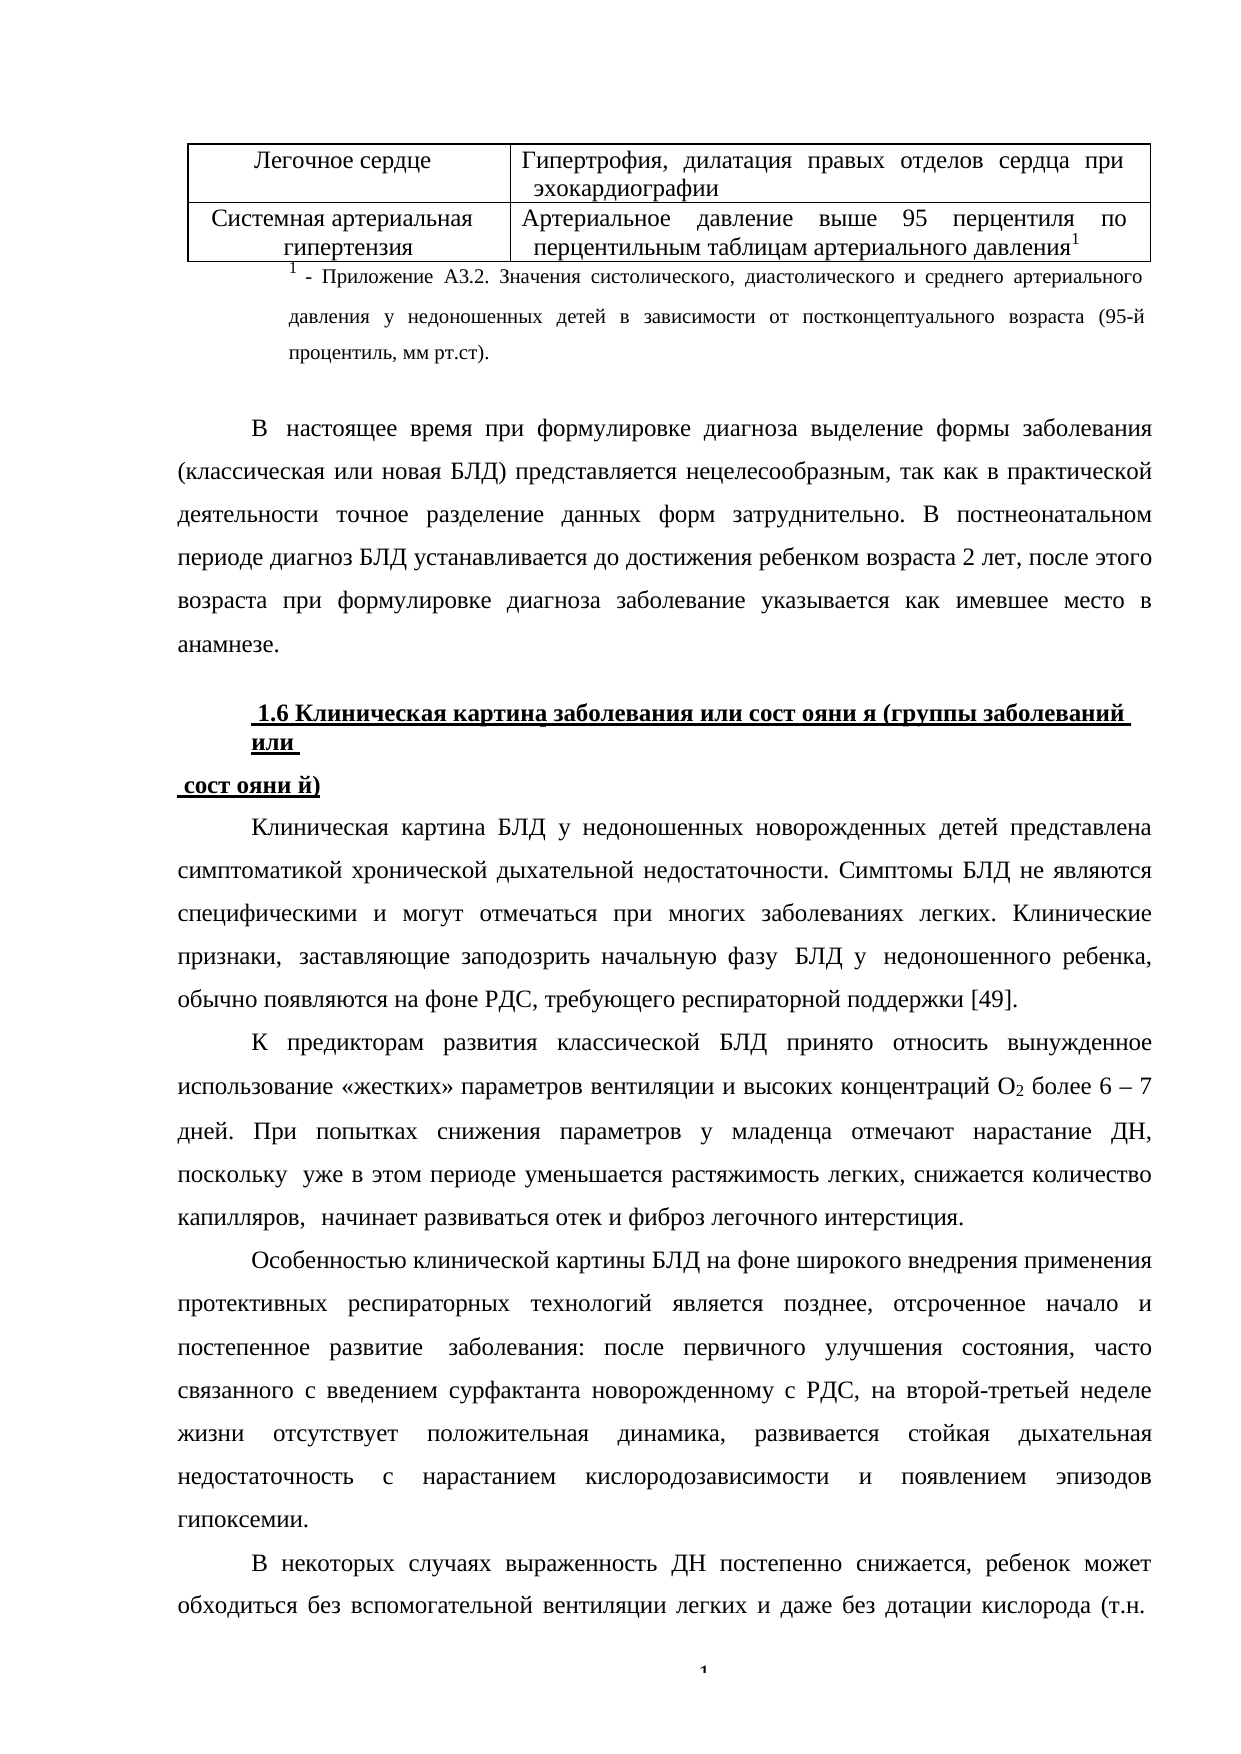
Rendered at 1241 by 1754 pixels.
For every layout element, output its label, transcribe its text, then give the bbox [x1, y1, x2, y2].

text К предикторам развития классической БЛД принято относить вынужденное использование «жестких» параметров вентиляции и высоких концентраций О2 более 6 – 7 дней. При попытках снижения параметров у младенца отмечают нарастание ДН, поскольку уже в этом периоде уменьшается растяжимость легких, снижается количество капилляров, начинает развиваться отек и фиброз легочного интерстиция. [177, 1027, 1152, 1231]
table_cell Системная артериальная гипертензия [189, 203, 510, 261]
table_header Легочное сердце [189, 145, 510, 202]
text давления у недоношенных детей в зависимости от постконцептуального возраста (95-й процентиль, мм рт.ст). [288, 304, 1169, 364]
text В некоторых случаях выраженность ДН постепенно снижается, ребенок может обходиться без вспомогательной вентиляции легких и даже без дотации кислорода (т.н. [177, 1548, 1151, 1619]
table_header Гипертрофия, дилатация правых отделов сердца при эхокардиографии [511, 145, 1150, 202]
text В настоящее время при формулировке диагноза выделение формы заболевания (классическая или новая БЛД) представляется нецелесообразным, так как в практической деятельности точное разделение данных форм затруднительно. В постнеонатальном периоде диагноз БЛД устанавливается до достижения ребенком возраста 2 лет, после этого возраста при формулировке диагноза заболевание указывается как имевшее место в анамнезе. [177, 413, 1152, 657]
text сост ояни й) [177, 770, 1169, 798]
text Клиническая картина БЛД у недоношенных новорожденных детей представлена симптоматикой хронической дыхательной недостаточности. Симптомы БЛД не являются специфическими и могут отмечаться при многих заболеваниях легких. Клинические признаки, заставляющие заподозрить начальную фазу БЛД у недоношенного ребенка, обычно появляются на фоне РДС, требующего респираторной поддержки [49]. [177, 812, 1152, 1012]
text 1 - Приложение А3.2. Значения систолического, диастолического и среднего артериального [288, 262, 1169, 289]
table_cell Артериальное давление выше 95 перцентиля по перцентильным таблицам артериального давления1 [511, 203, 1150, 261]
text Особенностью клинической картины БЛД на фоне широкого внедрения применения протективных респираторных технологий является позднее, отсроченное начало и постепенное развитие заболевания: после первичного улучшения состояния, часто связанного с введением сурфактанта новорожденному с РДС, на второй-третьей неделе жизни отсутствует положительная динамика, развивается стойкая дыхательная недостаточность с нарастанием кислородозависимости и появлением эпизодов гипоксемии. [177, 1245, 1152, 1533]
subtitle 1.6 Клиническая картина заболевания или сост ояни я (группы заболеваний или [251, 698, 1169, 756]
